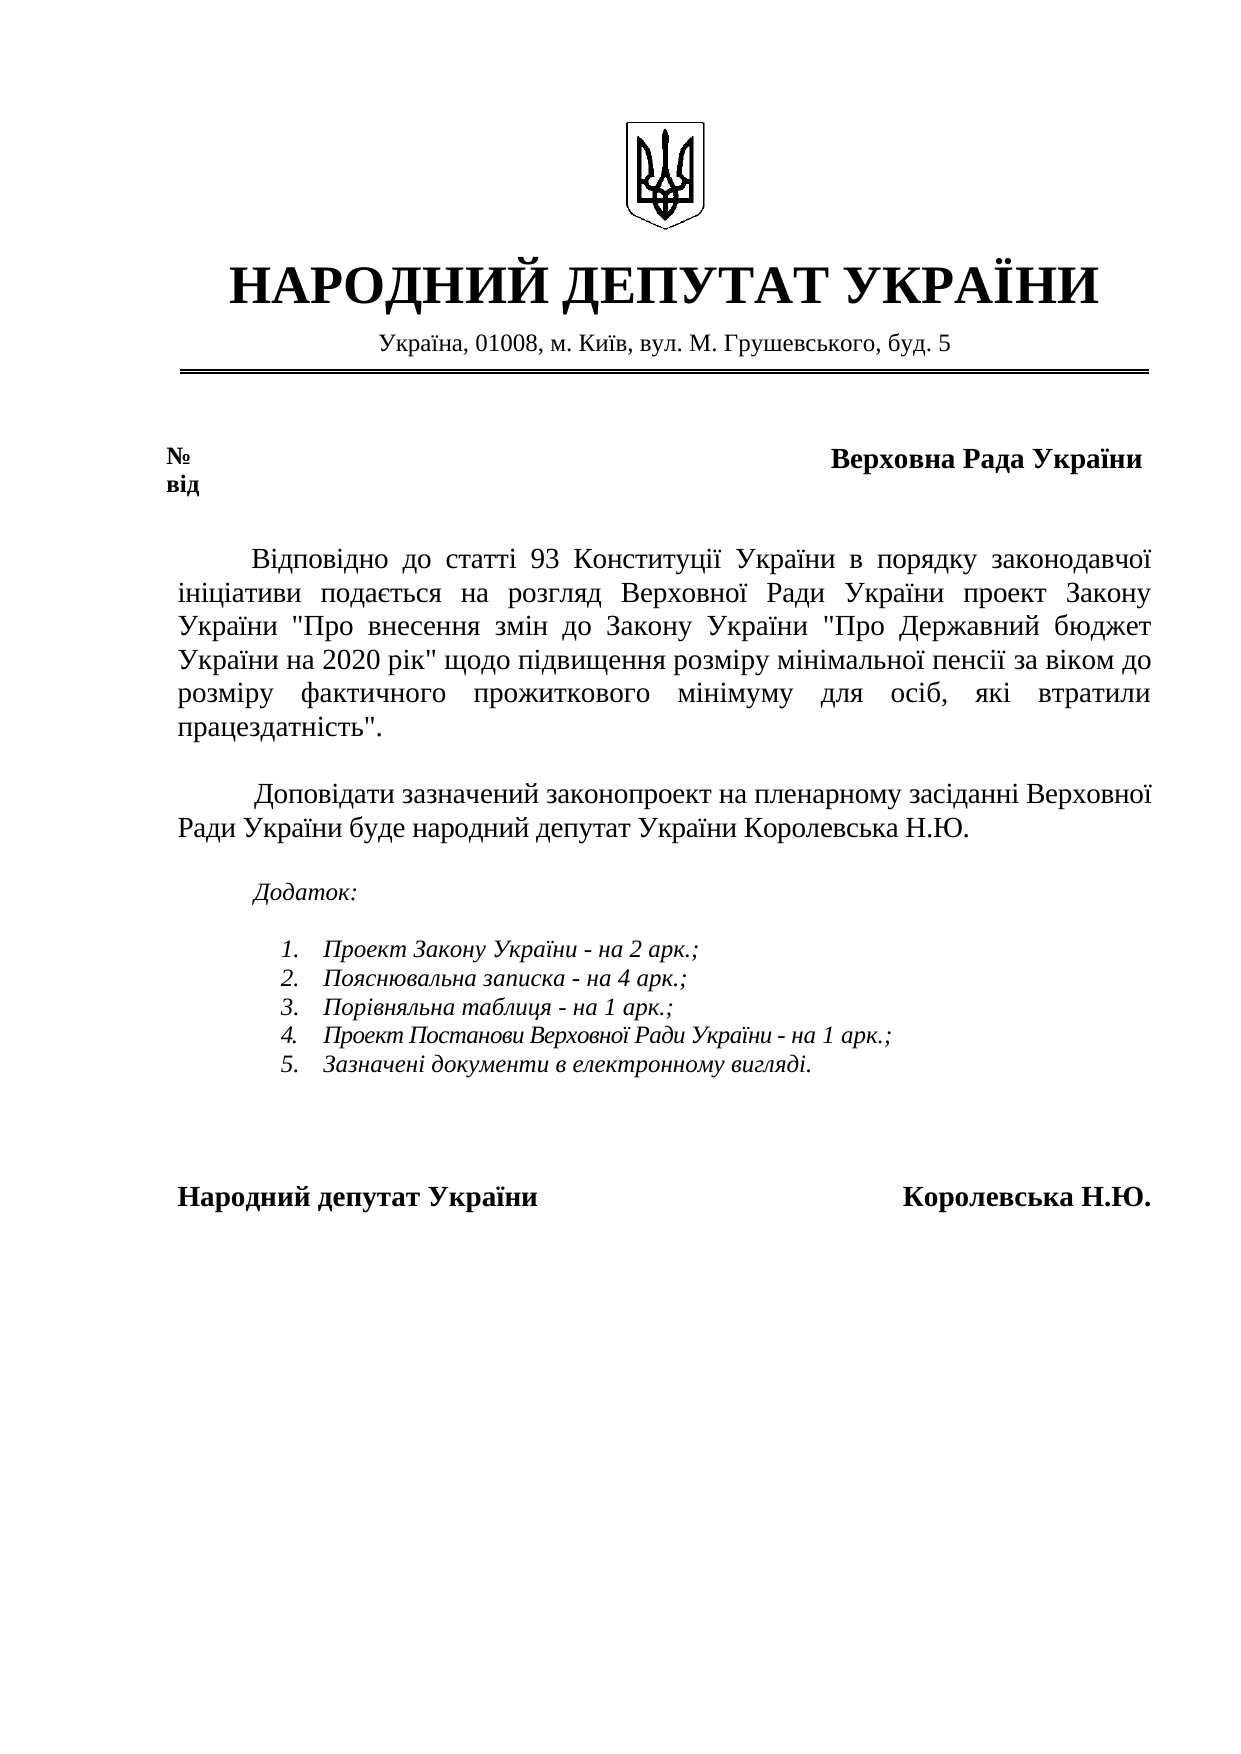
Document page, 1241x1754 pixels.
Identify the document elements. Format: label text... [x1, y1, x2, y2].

text Доповідати зазначений законопроект на пленарному засіданні Верховної Ради України буде народний депутат України Королевська Н.Ю. [177, 776, 1152, 843]
list Проект Закону України - на 2 арк.; [214, 934, 1152, 963]
list Зазначені документи в електронному вигляді. [214, 1049, 1152, 1078]
list Пояснювальна записка - на 4 арк.; [214, 963, 1152, 992]
text Відповідно до статті 93 Конституції України в порядку законодавчої ініціативи подається на розгляд Верховної Ради України проект Закону України "Про внесення змін до Закону України "Про Державний бюджет України на 2020 рік" щодо підвищення розміру мінімальної пенсії за віком до розміру фактичного прожиткового мінімуму для осіб, які втратили працездатність". [177, 541, 1152, 743]
table_header НАРОДНИЙ ДЕПУТАТ УКРАЇНИ Україна, 01008, м. Київ, вул. М. Грушевського, буд. 5 [180, 118, 1149, 369]
table_header № від [155, 441, 416, 508]
list Порівняльна таблиця - на 1 арк.; [214, 992, 1152, 1021]
picture [622, 118, 707, 234]
text Народний депутат України Королевська Н.Ю. [177, 1179, 1152, 1212]
text Додаток: [177, 877, 1152, 906]
table_header Верховна Рада України [416, 441, 1154, 508]
list Проект Постанови Верховної Ради України - на 1 арк.; [214, 1021, 1152, 1049]
